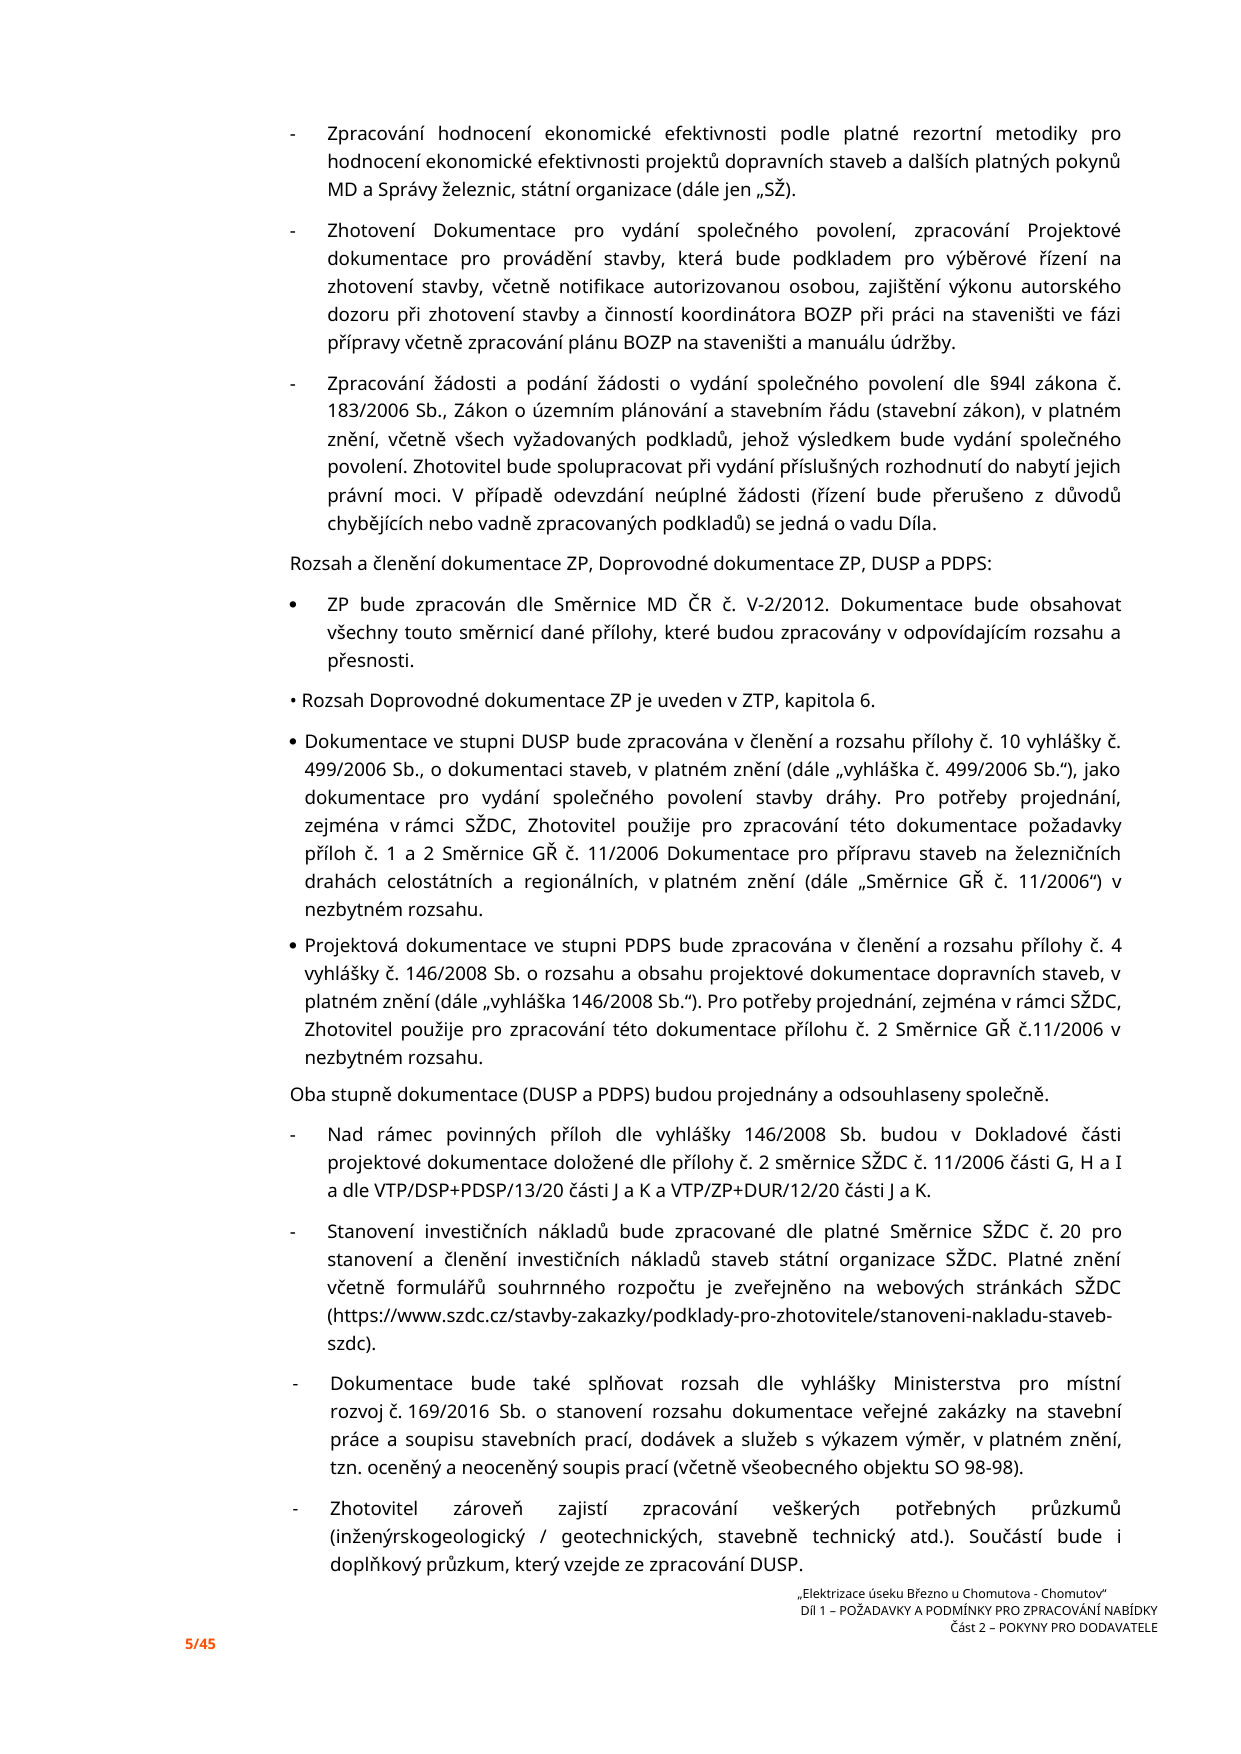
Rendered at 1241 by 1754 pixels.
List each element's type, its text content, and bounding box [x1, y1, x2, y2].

list Nad rámec povinných příloh dle vyhlášky 146/2008 Sb. budou v Dokladové části projektové dokumentace doložené dle přílohy č. 2 směrnice SŽDC č. 11/2006 části G, H a I a dle VTP/DSP+PDSP/13/20 části J a K a VTP/ZP+DUR/12/20 části J a K. [289, 1121, 1122, 1203]
list Projektová dokumentace ve stupni PDPS bude zpracována v členění a rozsahu přílohy č. 4 vyhlášky č. 146/2008 Sb. o rozsahu a obsahu projektové dokumentace dopravních staveb, v platném znění (dále „vyhláška 146/2008 Sb.“). Pro potřeby projednání, zejména v rámci SŽDC, Zhotovitel použije pro zpracování této dokumentace přílohu č. 2 Směrnice GŘ č.11/2006 v nezbytném rozsahu. [289, 932, 1122, 1070]
list Zhotovitel zároveň zajistí zpracování veškerých potřebných průzkumů (inženýrskogeologický / geotechnických, stavebně technický atd.). Součástí bude i doplňkový průzkum, který vzejde ze zpracování DUSP. [292, 1495, 1122, 1577]
list Stanovení investičních nákladů bude zpracované dle platné Směrnice SŽDC č. 20 pro stanovení a členění investičních nákladů staveb státní organizace SŽDC. Platné znění včetně formulářů souhrnného rozpočtu je zveřejněno na webových stránkách SŽDC (https://www.szdc.cz/stavby-zakazky/podklady-pro-zhotovitele/stanoveni-nakladu-staveb-szdc). [289, 1218, 1122, 1356]
list Dokumentace bude také splňovat rozsah dle vyhlášky Ministerstva pro místní rozvoj č. 169/2016 Sb. o stanovení rozsahu dokumentace veřejné zakázky na stavební práce a soupisu stavebních prací, dodávek a služeb s výkazem výměr, v platném znění, tzn. oceněný a neoceněný soupis prací (včetně všeobecného objektu SO 98-98). [292, 1371, 1122, 1480]
list • Rozsah Doprovodné dokumentace ZP je uveden v ZTP, kapitola 6. [289, 687, 1122, 713]
list Dokumentace ve stupni DUSP bude zpracována v členění a rozsahu přílohy č. 10 vyhlášky č. 499/2006 Sb., o dokumentaci staveb, v platném znění (dále „vyhláška č. 499/2006 Sb.“), jako dokumentace pro vydání společného povolení stavby dráhy. Pro potřeby projednání, zejména v rámci SŽDC, Zhotovitel použije pro zpracování této dokumentace požadavky příloh č. 1 a 2 Směrnice GŘ č. 11/2006 Dokumentace pro přípravu staveb na železničních drahách celostátních a regionálních, v platném znění (dále „Směrnice GŘ č. 11/2006“) v nezbytném rozsahu. [289, 728, 1122, 922]
list Rozsah a členění dokumentace ZP, Doprovodné dokumentace ZP, DUSP a PDPS: [289, 550, 1122, 576]
list Zpracování žádosti a podání žádosti o vydání společného povolení dle §94l zákona č. 183/2006 Sb., Zákon o územním plánování a stavebním řádu (stavební zákon), v platném znění, včetně všech vyžadovaných podkladů, jehož výsledkem bude vydání společného povolení. Zhotovitel bude spolupracovat při vydání příslušných rozhodnutí do nabytí jejich právní moci. V případě odevzdání neúplné žádosti (řízení bude přerušeno z důvodů chybějících nebo vadně zpracovaných podkladů) se jedná o vadu Díla. [289, 370, 1122, 535]
list Zhotovení Dokumentace pro vydání společného povolení, zpracování Projektové dokumentace pro provádění stavby, která bude podkladem pro výběrové řízení na zhotovení stavby, včetně notifikace autorizovanou osobou, zajištění výkonu autorského dozoru při zhotovení stavby a činností koordinátora BOZP při práci na staveništi ve fázi přípravy včetně zpracování plánu BOZP na staveništi a manuálu údržby. [289, 217, 1122, 355]
list ZP bude zpracován dle Směrnice MD ČR č. V-2/2012. Dokumentace bude obsahovat všechny touto směrnicí dané přílohy, které budou zpracovány v odpovídajícím rozsahu a přesnosti. [289, 591, 1122, 672]
list Zpracování hodnocení ekonomické efektivnosti podle platné rezortní metodiky pro hodnocení ekonomické efektivnosti projektů dopravních staveb a dalších platných pokynů MD a Správy železnic, státní organizace (dále jen „SŽ). [289, 121, 1122, 202]
list Oba stupně dokumentace (DUSP a PDPS) budou projednány a odsouhlaseny společně. [289, 1081, 1122, 1106]
